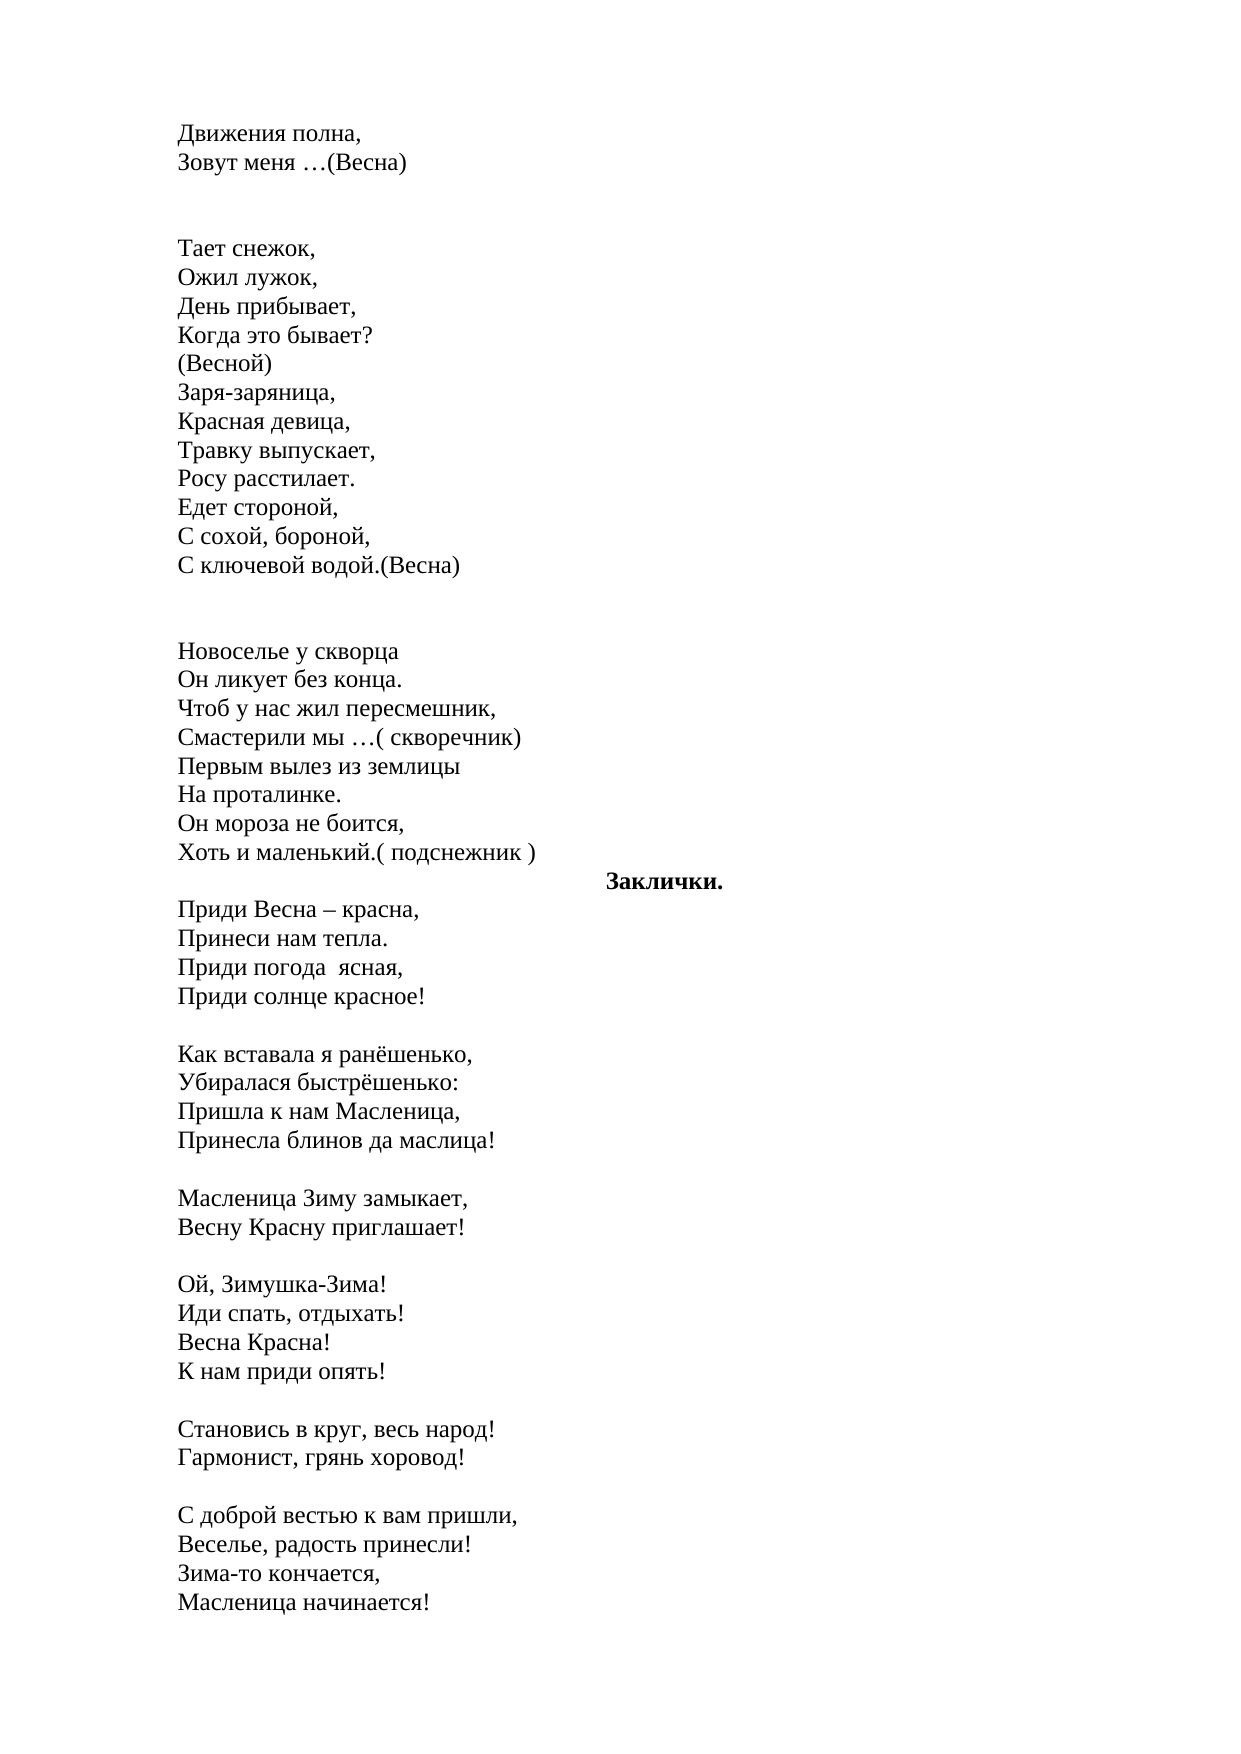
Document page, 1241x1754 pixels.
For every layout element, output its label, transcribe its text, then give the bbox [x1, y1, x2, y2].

text Как вставала я ранёшенько, Убиралася быстрёшенько: Пришла к нам Масленица, Принесла блинов да маслица! [177, 1039, 1152, 1154]
text Тает снежок, Ожил лужок, День прибывает, Когда это бывает? (Весной) Заря-заряница, Красная девица, Травку выпускает, Росу расстилает. Едет стороной, С сохой, бороной, С ключевой водой.(Весна) [177, 205, 1152, 607]
text С доброй вестью к вам пришли, Веселье, радость принесли! Зима-то кончается, Масленица начинается! [177, 1500, 1152, 1615]
text Принеси нам тепла. [177, 923, 1152, 952]
text Масленица Зиму замыкает, Весну Красну приглашает! [177, 1183, 1152, 1240]
text Ой, Зимушка-Зима! Иди спать, отдыхать! Весна Красна! К нам приди опять! [177, 1269, 1152, 1384]
text Приди солнце красное! [177, 981, 1152, 1009]
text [177, 118, 1152, 176]
text Первым вылез из землицы На проталинке. Он мороза не боится, Хоть и маленький.( подснежник ) [177, 751, 1152, 866]
text Приди погода ясная, [177, 952, 1152, 981]
text Новоселье у скворца Он ликует без конца. Чтоб у нас жил пересмешник, Смастерили мы …( скворечник) [177, 636, 1152, 751]
text Заклички. [177, 866, 1152, 894]
text Становись в круг, весь народ! Гармонист, грянь хоровод! [177, 1414, 1152, 1471]
text Приди Весна – красна, [177, 894, 1152, 923]
